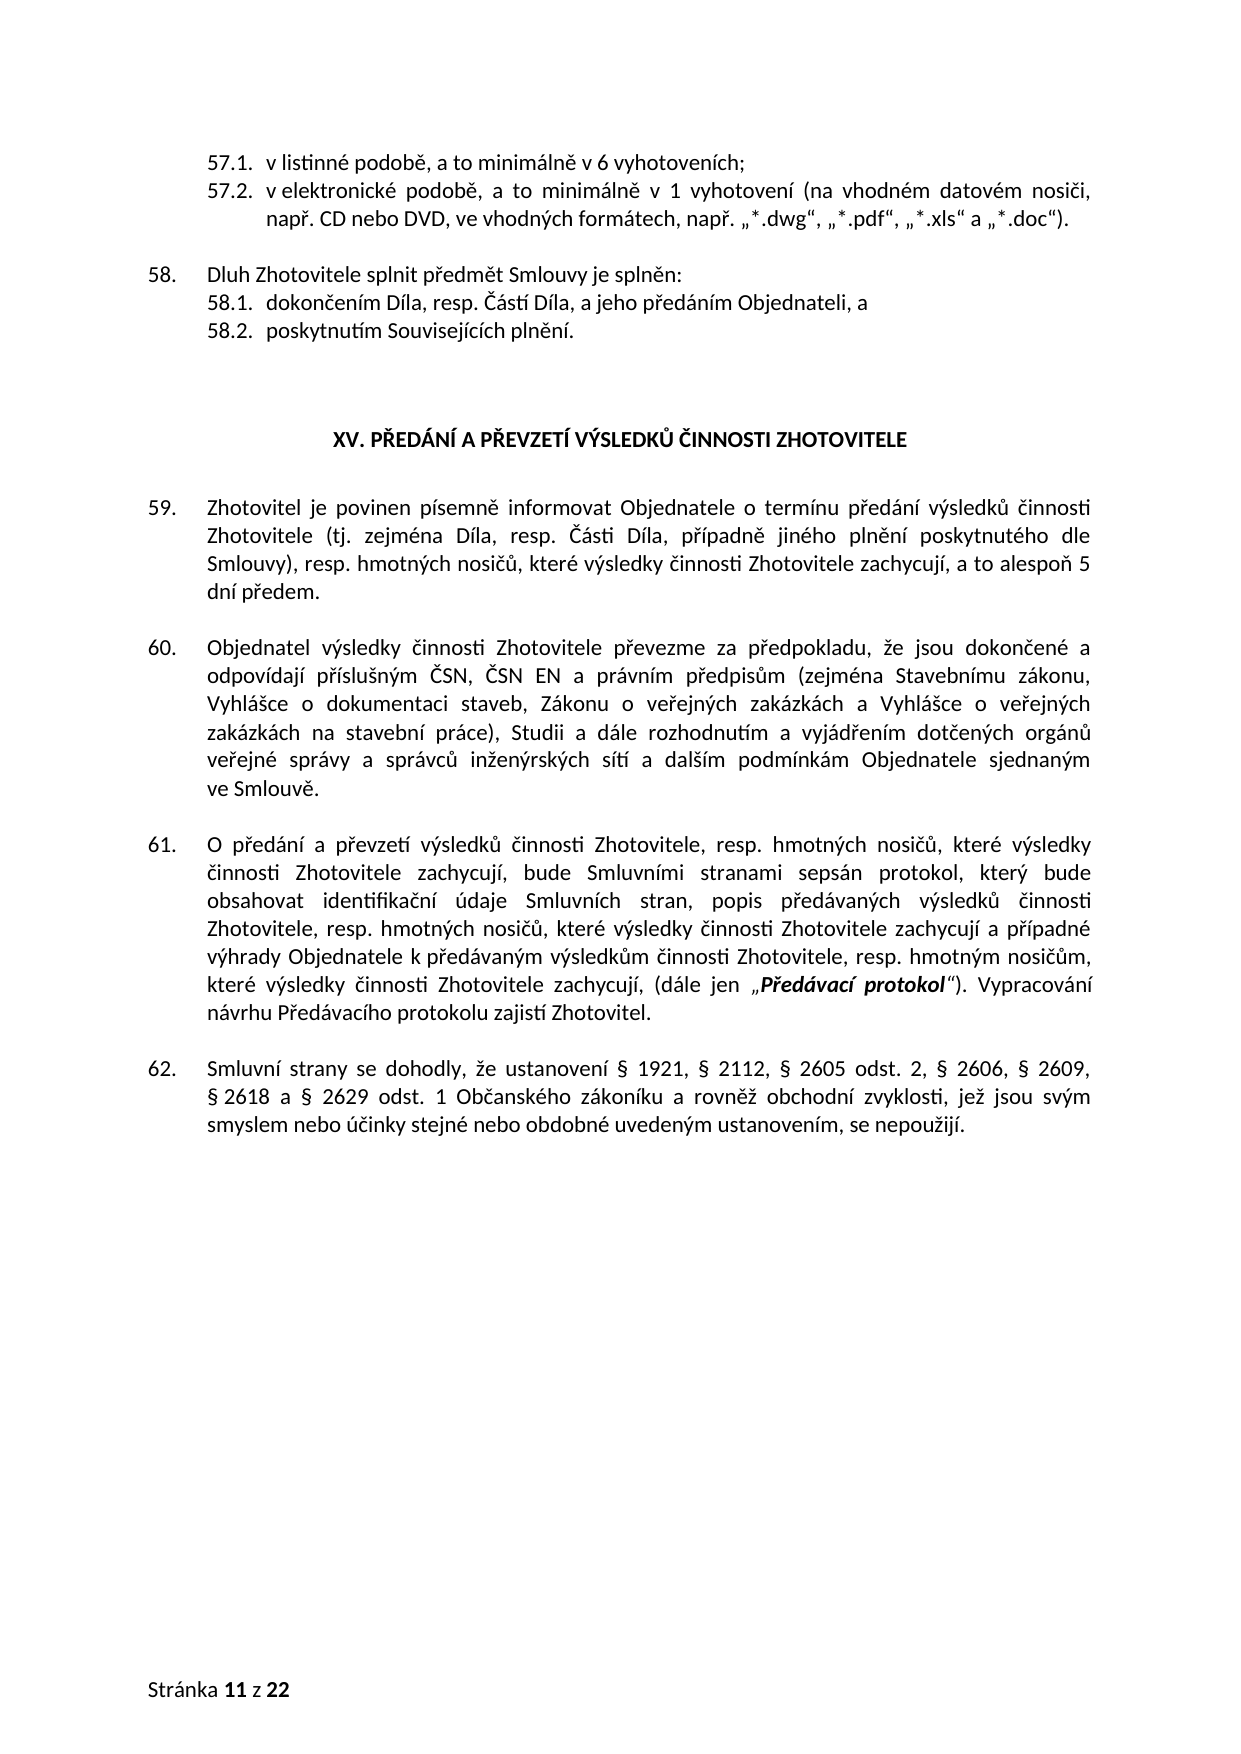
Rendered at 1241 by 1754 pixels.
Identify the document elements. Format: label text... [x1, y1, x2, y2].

list v elektronické podobě, a to minimálně v 1 vyhotovení (na vhodném datovém nosiči, např. CD nebo DVD, ve vhodných formátech, např. „*.dwg“, „*.pdf“, „*.xls“ a „*.doc“). [207, 176, 1092, 232]
list dokončením Díla, resp. Částí Díla, a jeho předáním Objednateli, a [207, 288, 1092, 316]
list Objednatel výsledky činnosti Zhotovitele převezme za předpokladu, že jsou dokončené a odpovídají příslušným ČSN, ČSN EN a právním předpisům (zejména Stavebnímu zákonu, Vyhlášce o dokumentaci staveb, Zákonu o veřejných zakázkách a Vyhlášce o veřejných zakázkách na stavební práce), Studii a dále rozhodnutím a vyjádřením dotčených orgánů veřejné správy a správců inženýrských sítí a dalším podmínkám Objednatele sjednaným ve Smlouvě. [148, 633, 1092, 802]
list Dluh Zhotovitele splnit předmět Smlouvy je splněn: [148, 260, 1092, 288]
list poskytnutím Souvisejících plnění. [207, 316, 1092, 344]
list Smluvní strany se dohodly, že ustanovení § 1921, § 2112, § 2605 odst. 2, § 2606, § 2609, § 2618 a § 2629 odst. 1 Občanského zákoníku a rovněž obchodní zvyklosti, jež jsou svým smyslem nebo účinky stejné nebo obdobné uvedeným ustanovením, se nepoužijí. [148, 1054, 1092, 1138]
list O předání a převzetí výsledků činnosti Zhotovitele, resp. hmotných nosičů, které výsledky činnosti Zhotovitele zachycují, bude Smluvními stranami sepsán protokol, který bude obsahovat identifikační údaje Smluvních stran, popis předávaných výsledků činnosti Zhotovitele, resp. hmotných nosičů, které výsledky činnosti Zhotovitele zachycují a případné výhrady Objednatele k předávaným výsledkům činnosti Zhotovitele, resp. hmotným nosičům, které výsledky činnosti Zhotovitele zachycují, (dále jen „Předávací protokol“). Vypracování návrhu Předávacího protokolu zajistí Zhotovitel. [148, 830, 1092, 1026]
subtitle PŘEDÁNÍ A PŘEVZETÍ VÝSLEDKŮ ČINNOSTI ZHOTOVITELE [148, 425, 1092, 453]
list Zhotovitel je povinen písemně informovat Objednatele o termínu předání výsledků činnosti Zhotovitele (tj. zejména Díla, resp. Části Díla, případně jiného plnění poskytnutého dle Smlouvy), resp. hmotných nosičů, které výsledky činnosti Zhotovitele zachycují, a to alespoň 5 dní předem. [148, 493, 1092, 606]
list v listinné podobě, a to minimálně v 6 vyhotoveních; [207, 148, 1092, 176]
